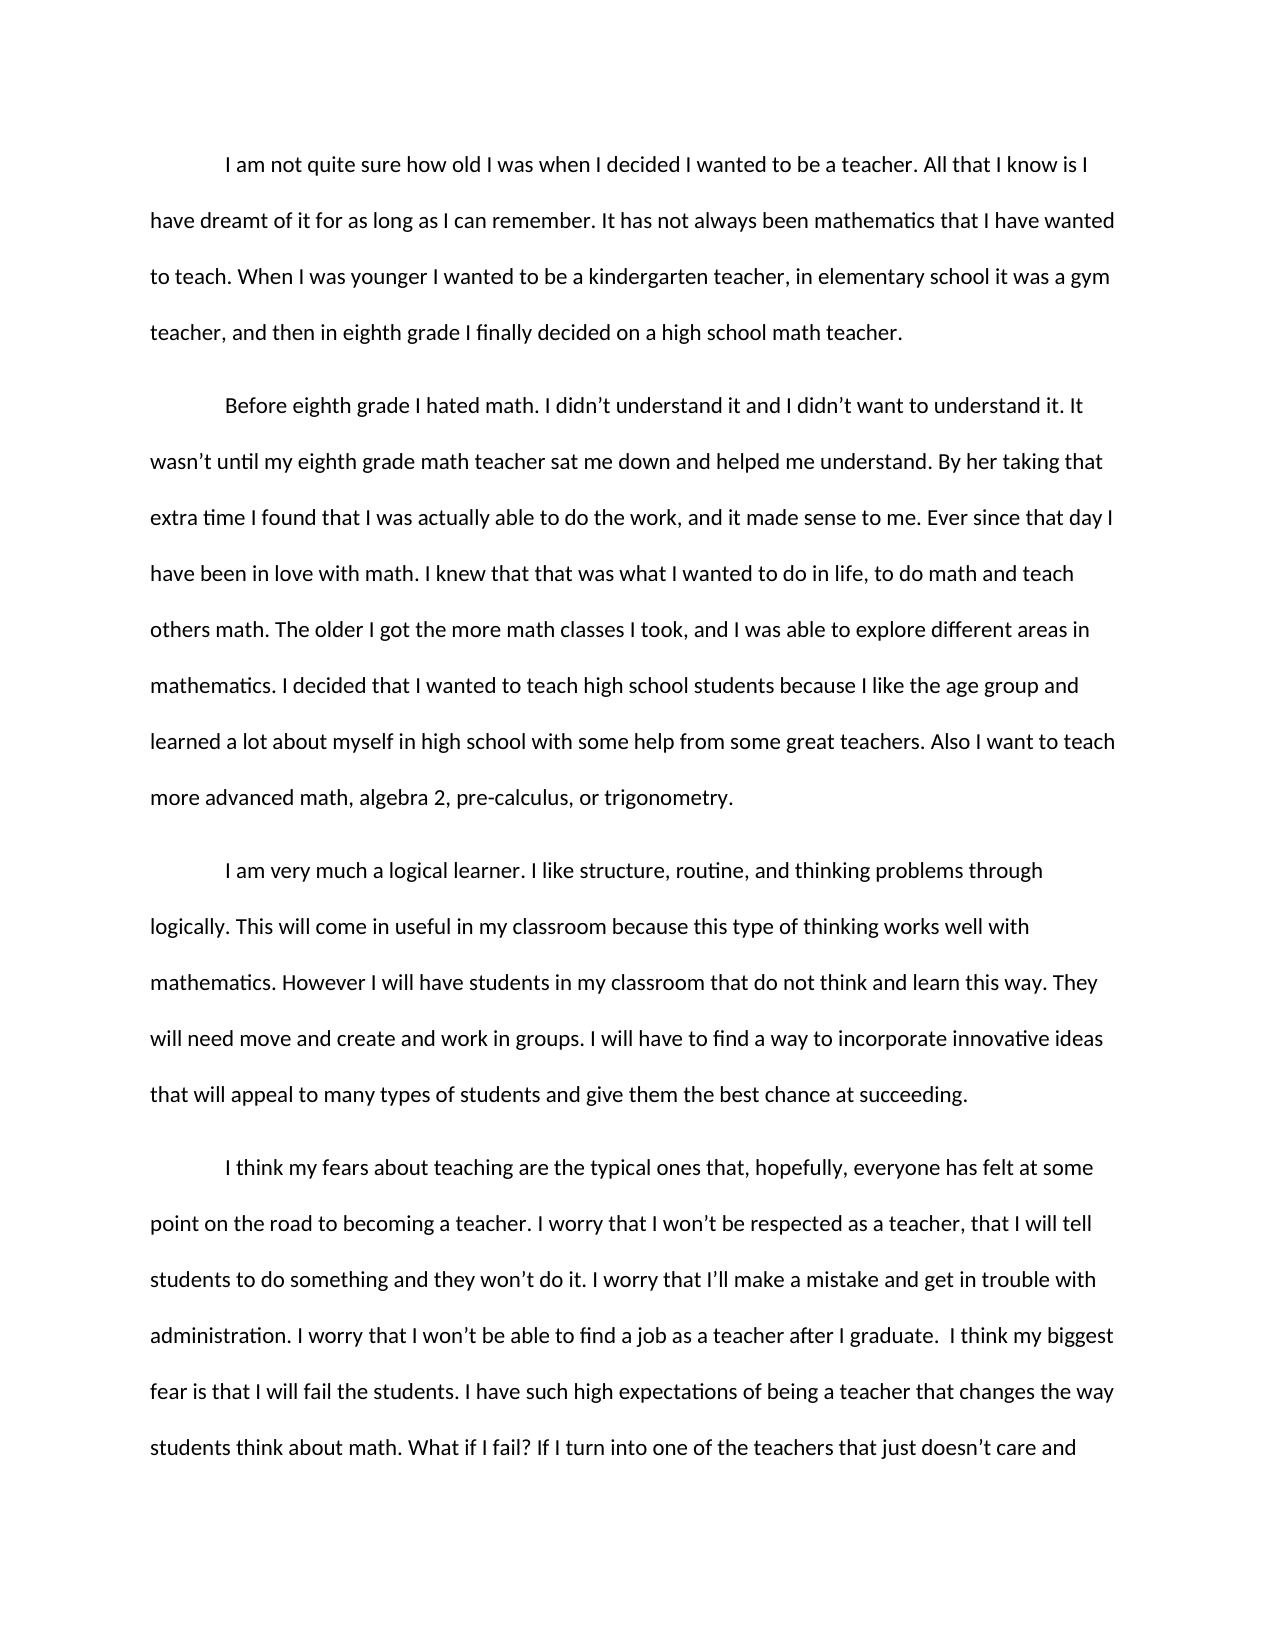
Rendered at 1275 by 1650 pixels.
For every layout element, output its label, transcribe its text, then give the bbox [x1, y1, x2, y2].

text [150, 1153, 1125, 1461]
text I am very much a logical learner. I like structure, routine, and thinking problems through logically. This will come in useful in my classroom because this type of thinking works well with mathematics. However I will have students in my classroom that do not think and learn this way. They will need move and create and work in groups. I will have to find a way to incorporate innovative ideas that will appeal to many types of students and give them the best chance at succeeding. [150, 856, 1125, 1108]
text Before eighth grade I hated math. I didn’t understand it and I didn’t want to understand it. It wasn’t until my eighth grade math teacher sat me down and helped me understand. By her taking that extra time I found that I was actually able to do the work, and it made sense to me. Ever since that day I have been in love with math. I knew that that was what I wanted to do in life, to do math and teach others math. The older I got the more math classes I took, and I was able to explore different areas in mathematics. I decided that I wanted to teach high school students because I like the age group and learned a lot about myself in high school with some help from some great teachers. Also I want to teach more advanced math, algebra 2, pre-calculus, or trigonometry. [150, 391, 1125, 811]
text I am not quite sure how old I was when I decided I wanted to be a teacher. All that I know is I have dreamt of it for as long as I can remember. It has not always been mathematics that I have wanted to teach. When I was younger I wanted to be a kindergarten teacher, in elementary school it was a gym teacher, and then in eighth grade I finally decided on a high school math teacher. [150, 150, 1125, 346]
